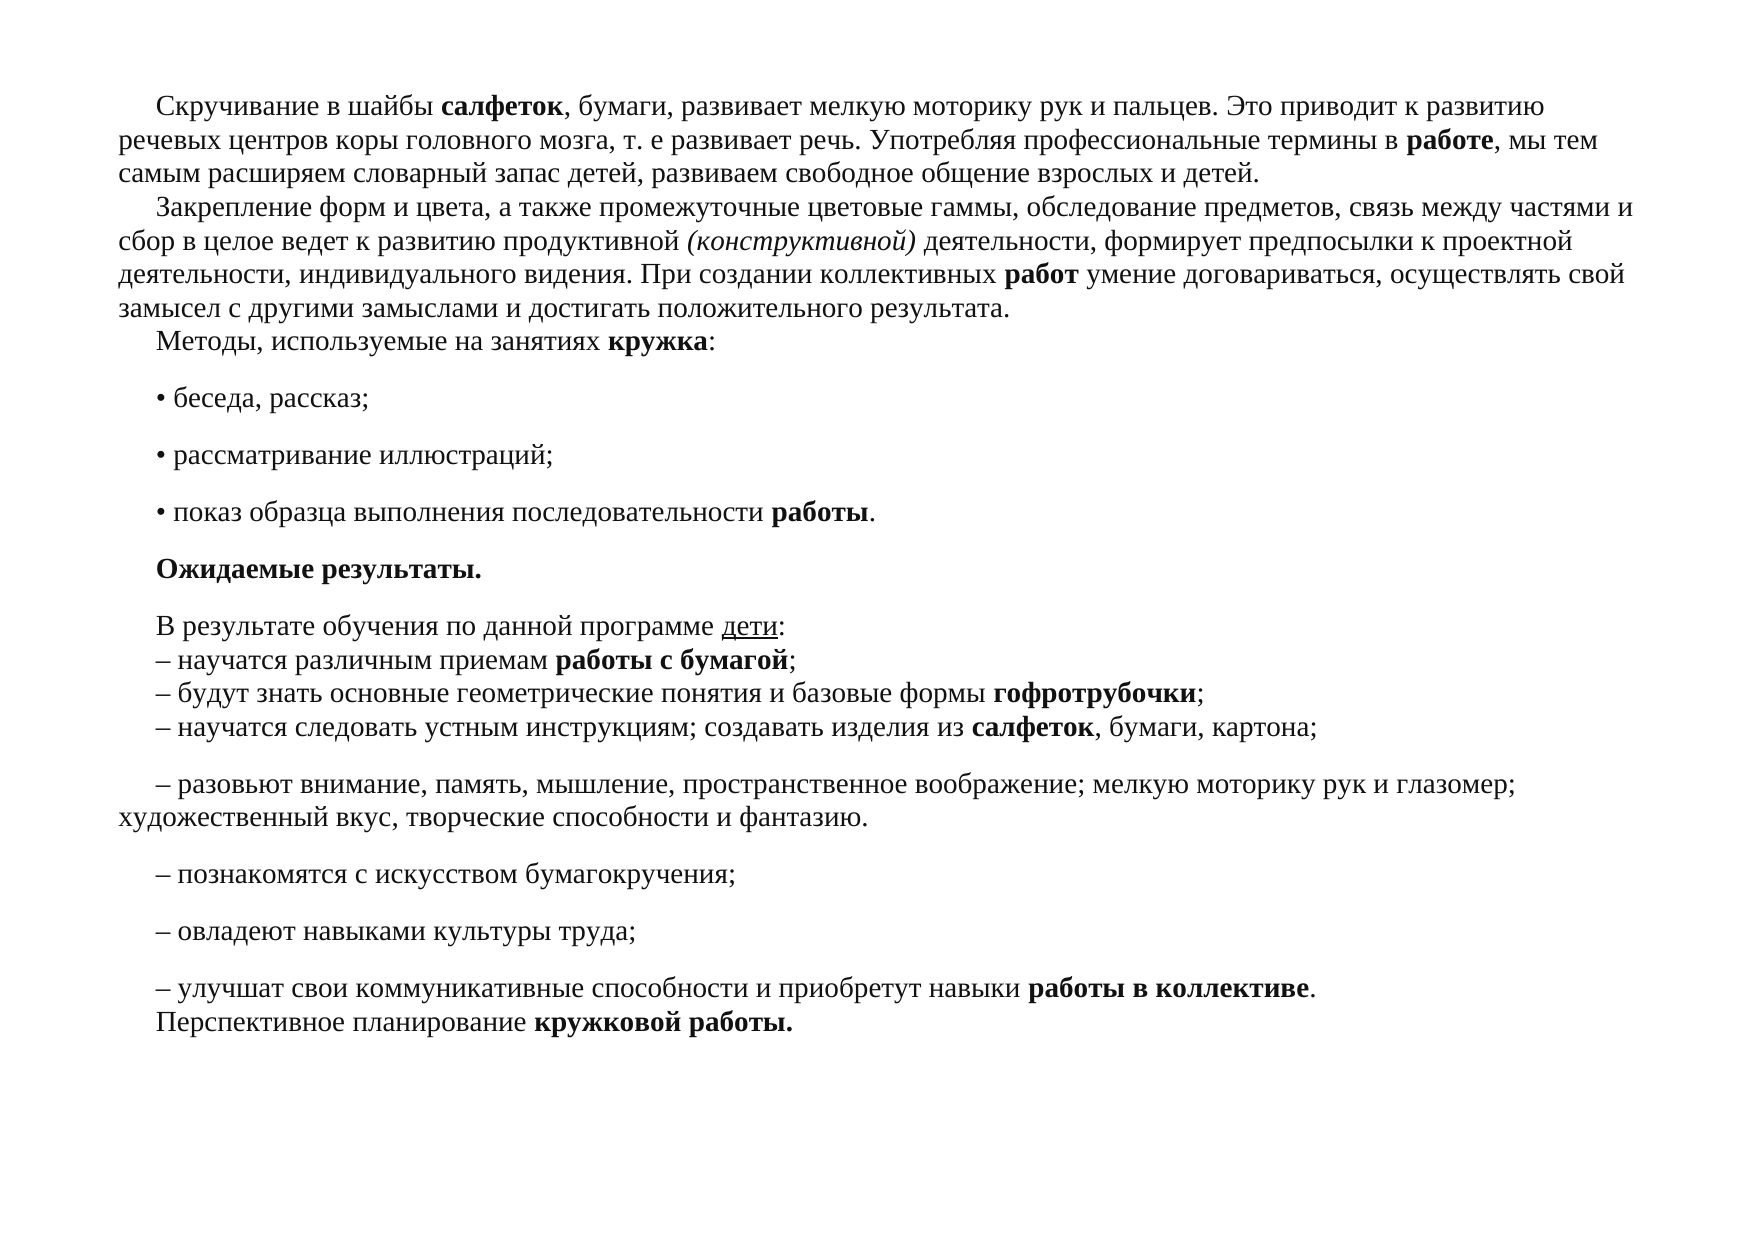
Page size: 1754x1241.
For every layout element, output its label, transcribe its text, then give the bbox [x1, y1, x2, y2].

text • беседа, рассказ; [118, 380, 1636, 414]
text – овладеют навыками культуры труда; [118, 913, 1636, 947]
text Ожидаемые результаты. [118, 551, 1636, 585]
text – познакомятся с искусством бумагокручения; [118, 856, 1636, 890]
text Скручивание в шайбы салфеток, бумаги, развивает мелкую моторику рук и пальцев. Это приводит к развитию речевых центров коры головного мозга, т. е развивает речь. Употребляя профессиональные термины в работе, мы тем самым расширяем словарный запас детей, развиваем свободное общение взрослых и детей. [118, 88, 1636, 189]
text – научатся следовать устным инструкциям; создавать изделия из салфеток, бумаги, картона; [118, 709, 1636, 742]
text – будут знать основные геометрические понятия и базовые формы гофротрубочки; [118, 675, 1636, 709]
text Методы, используемые на занятиях кружка: [118, 323, 1636, 357]
text В результате обучения по данной программе дети: [118, 608, 1636, 642]
text • рассматривание иллюстраций; [118, 437, 1636, 471]
text – научатся различным приемам работы с бумагой; [118, 642, 1636, 675]
text • показ образца выполнения последовательности работы. [118, 494, 1636, 528]
text Перспективное планирование кружковой работы. [118, 1004, 1636, 1037]
text Закрепление форм и цвета, а также промежуточные цветовые гаммы, обследование предметов, связь между частями и сбор в целое ведет к развитию продуктивной (конструктивной) деятельности, формирует предпосылки к проектной деятельности, индивидуального видения. При создании коллективных работ умение договариваться, осуществлять свой замысел с другими замыслами и достигать положительного результата. [118, 189, 1636, 323]
text – улучшат свои коммуникативные способности и приобретут навыки работы в коллективе. [118, 970, 1636, 1004]
text – разовьют внимание, память, мышление, пространственное воображение; мелкую моторику рук и глазомер; художественный вкус, творческие способности и фантазию. [118, 766, 1636, 833]
